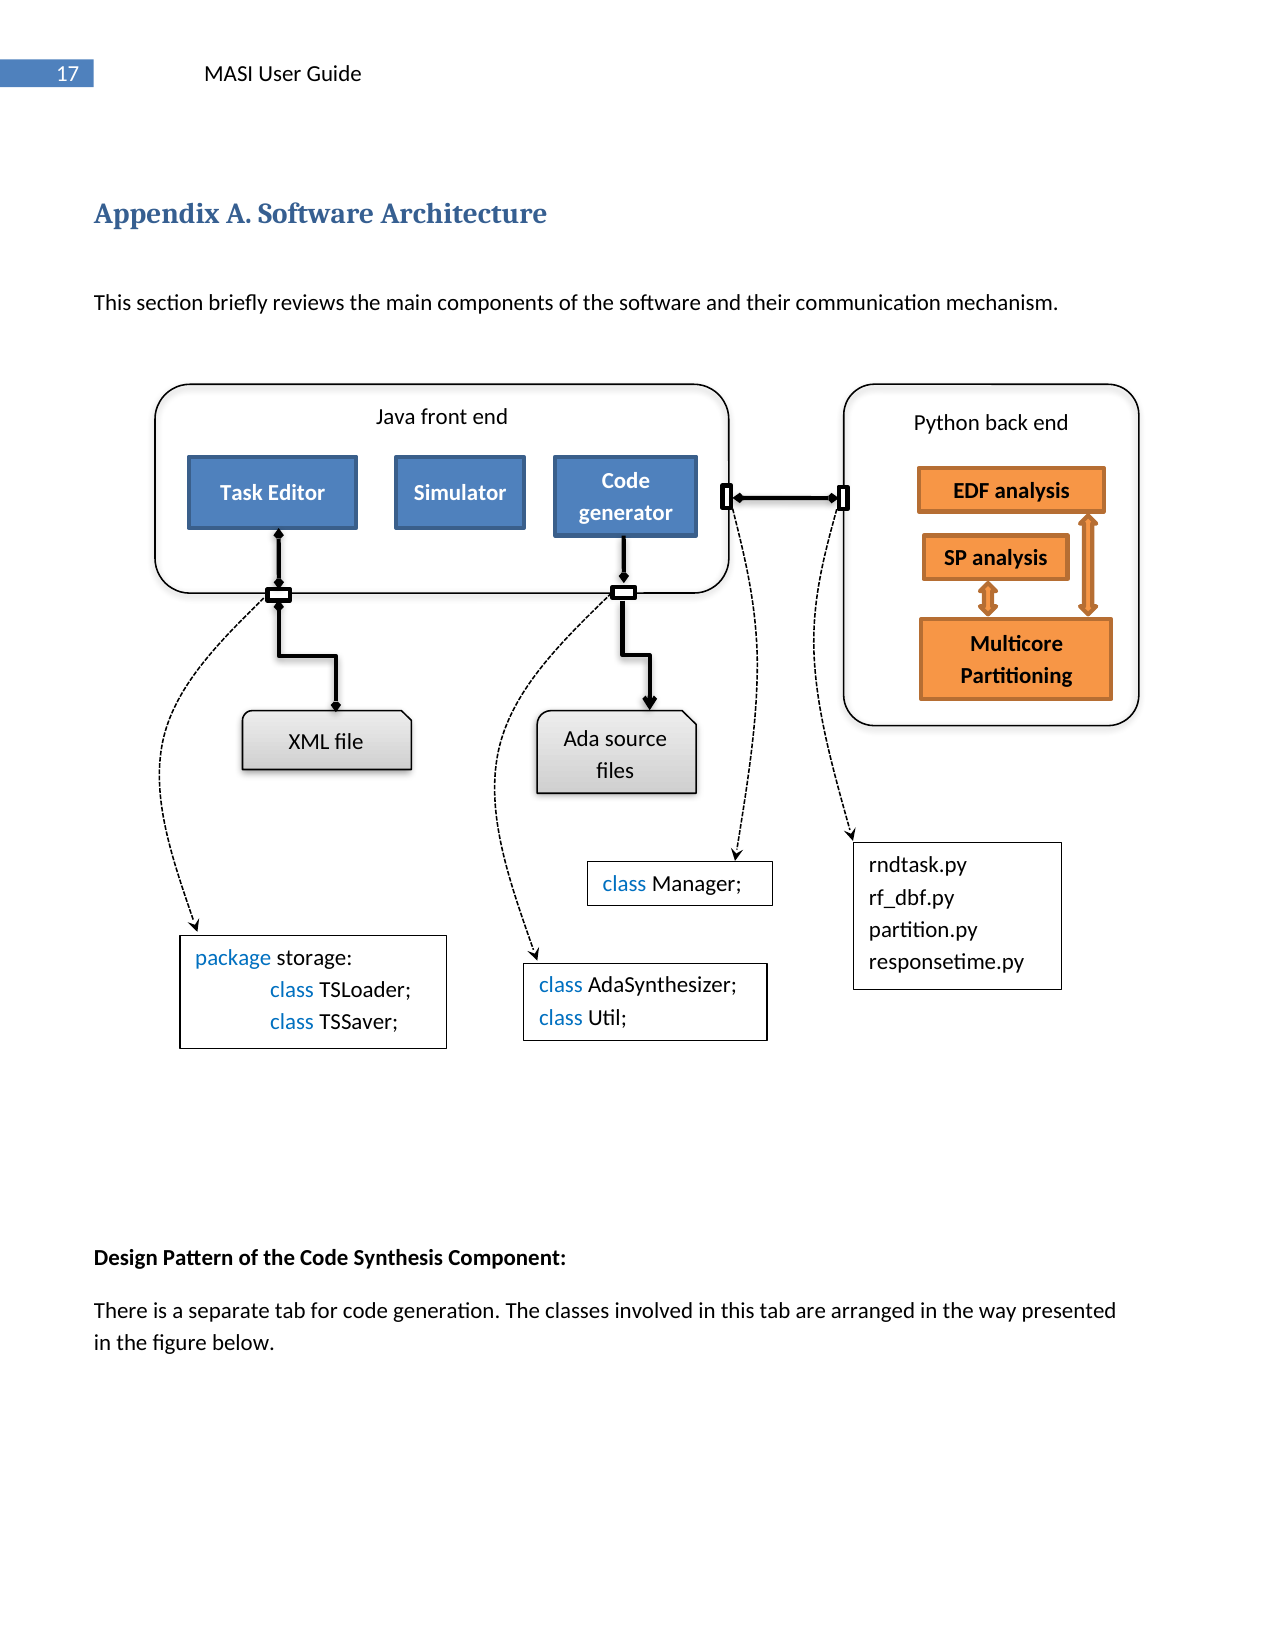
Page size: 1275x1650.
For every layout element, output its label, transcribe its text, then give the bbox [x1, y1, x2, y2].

text Design Pattern of the Code Synthesis Component: [94, 1243, 1128, 1271]
subtitle Appendix A. Software Architecture [94, 197, 1128, 231]
text This section briefly reviews the main components of the software and their communication mechanism. [94, 288, 1128, 317]
text There is a separate tab for code generation. The classes involved in this tab are arranged in the way presented in the figure below. [94, 1296, 1128, 1356]
